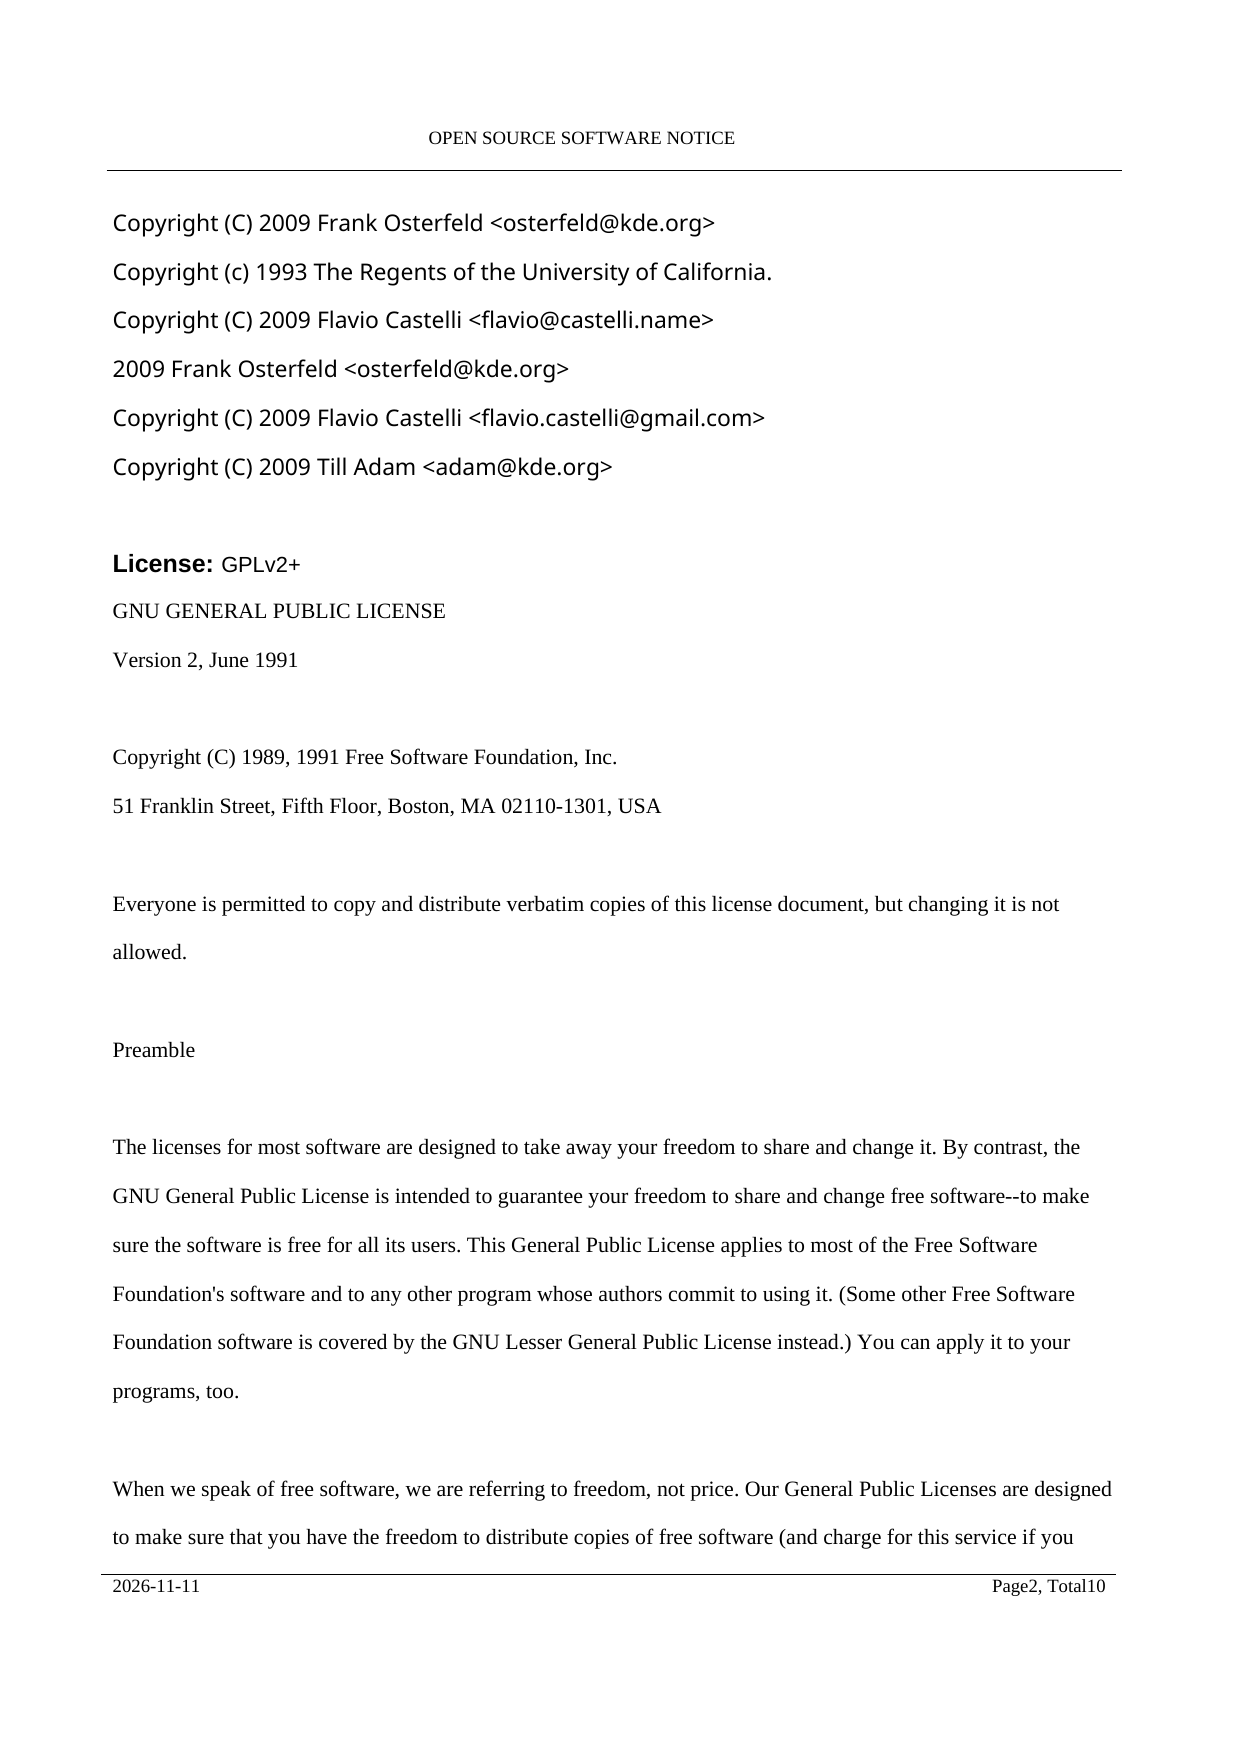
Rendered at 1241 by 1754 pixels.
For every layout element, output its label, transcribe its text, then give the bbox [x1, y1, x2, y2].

text License: GPLv2+ [112, 548, 1128, 580]
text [112, 206, 1128, 531]
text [112, 594, 1128, 1553]
